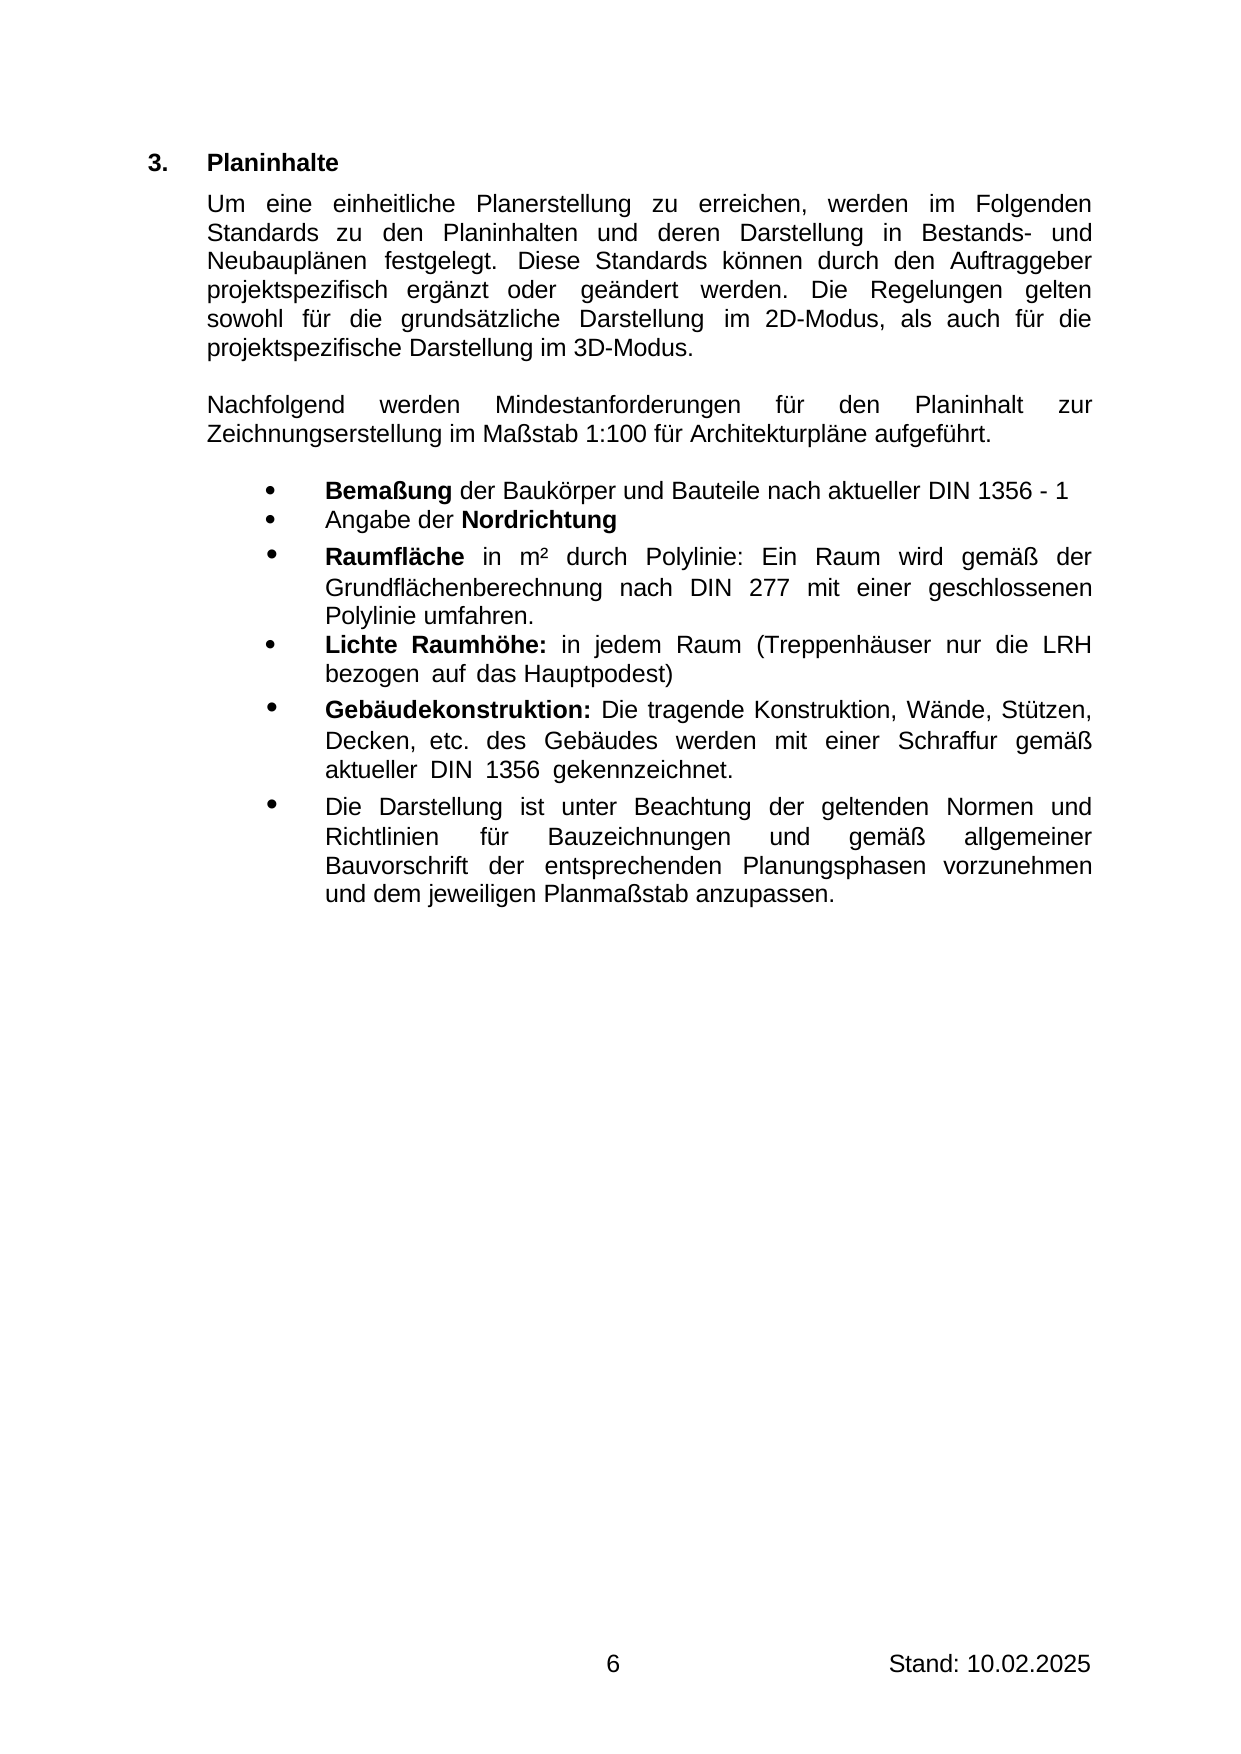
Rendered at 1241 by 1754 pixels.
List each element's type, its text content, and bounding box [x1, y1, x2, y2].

text Nachfolgend werden Mindestanforderungen für den Planinhalt zur Zeichnungserstellung im Maßstab 1:100 für Architekturpläne aufgeführt. [207, 390, 1093, 448]
list Die Darstellung ist unter Beachtung der geltenden Normen und Richtlinien für Bauzeichnungen und gemäß allgemeiner Bauvorschrift der entsprechenden Planungsphasen vorzunehmen und dem jeweiligen Planmaßstab anzupassen. [266, 783, 1093, 908]
list Raumfläche in m² durch Polylinie: Ein Raum wird gemäß der Grundflächenberechnung nach DIN 277 mit einer geschlossenen Polylinie umfahren. [266, 534, 1093, 630]
list Angabe der Nordrichtung [266, 505, 1093, 534]
list Bemaßung der Baukörper und Bauteile nach aktueller DIN 1356 - 1 [266, 476, 1093, 505]
subtitle Planinhalte [148, 148, 1093, 176]
text Um eine einheitliche Planerstellung zu erreichen, werden im Folgenden Standards zu den Planinhalten und deren Darstellung in Bestands- und Neubauplänen festgelegt. Diese Standards können durch den Auftraggeber projektspezifisch ergänzt oder geändert werden. Die Regelungen gelten sowohl für die grundsätzliche Darstellung im 2D-Modus, als auch für die projektspezifische Darstellung im 3D-Modus. [207, 189, 1093, 361]
list Lichte Raumhöhe: in jedem Raum (Treppenhäuser nur die LRH bezogen auf das Hauptpodest) [266, 630, 1093, 688]
list Gebäudekonstruktion: Die tragende Konstruktion, Wände, Stützen, Decken, etc. des Gebäudes werden mit einer Schraffur gemäß aktueller DIN 1356 gekennzeichnet. [266, 688, 1093, 783]
